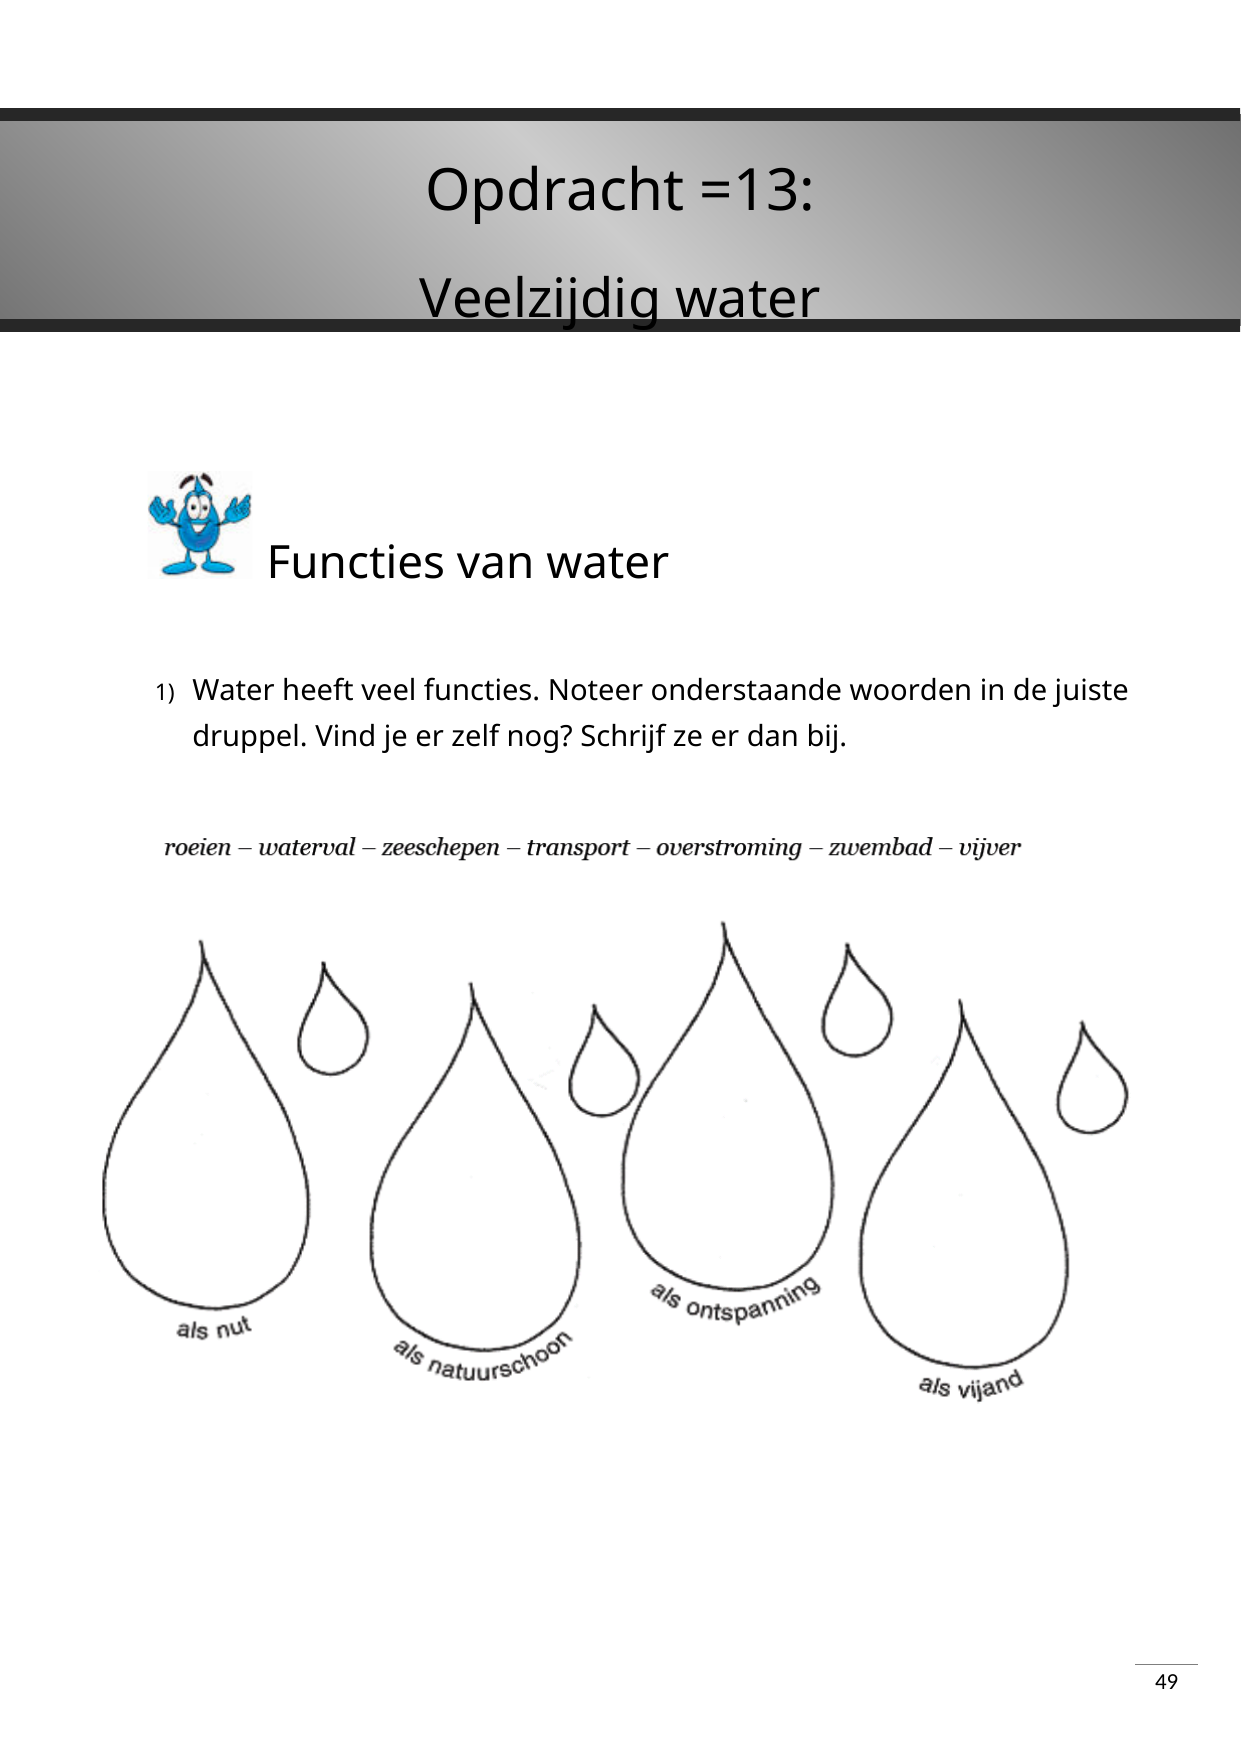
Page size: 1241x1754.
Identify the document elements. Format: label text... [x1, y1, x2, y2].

text Veelzijdig water [148, 260, 1093, 333]
picture [98, 821, 1164, 1408]
text Opdracht =13: [148, 148, 1093, 227]
text Functies van water [148, 471, 1093, 592]
list Water heeft veel functies. Noteer onderstaande woorden in de juiste druppel. Vind je er zelf nog? Schrijf ze er dan bij. [154, 669, 1166, 755]
